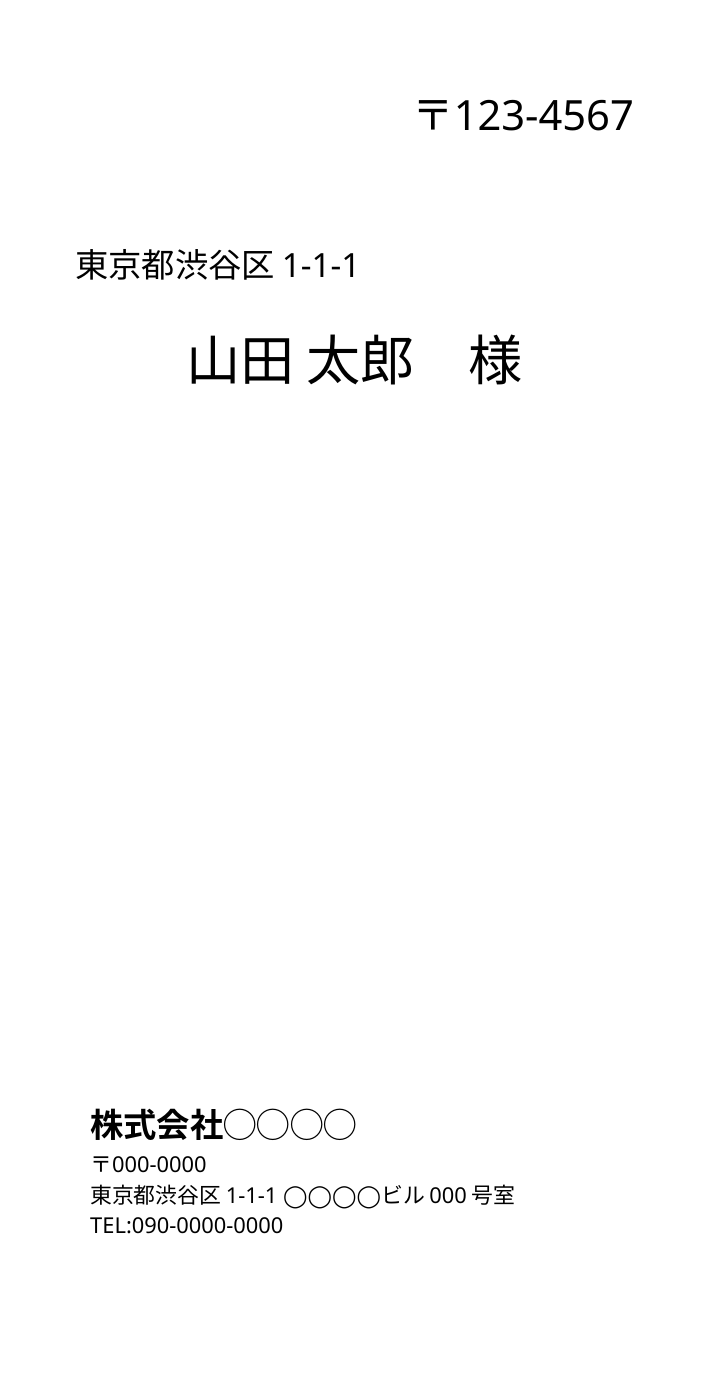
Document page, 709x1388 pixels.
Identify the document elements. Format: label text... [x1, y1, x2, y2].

text 東京都渋谷区1-1-1 [75, 225, 634, 300]
text 〒123-4567 [75, 75, 634, 150]
text 山田 太郎 様 [75, 300, 634, 413]
